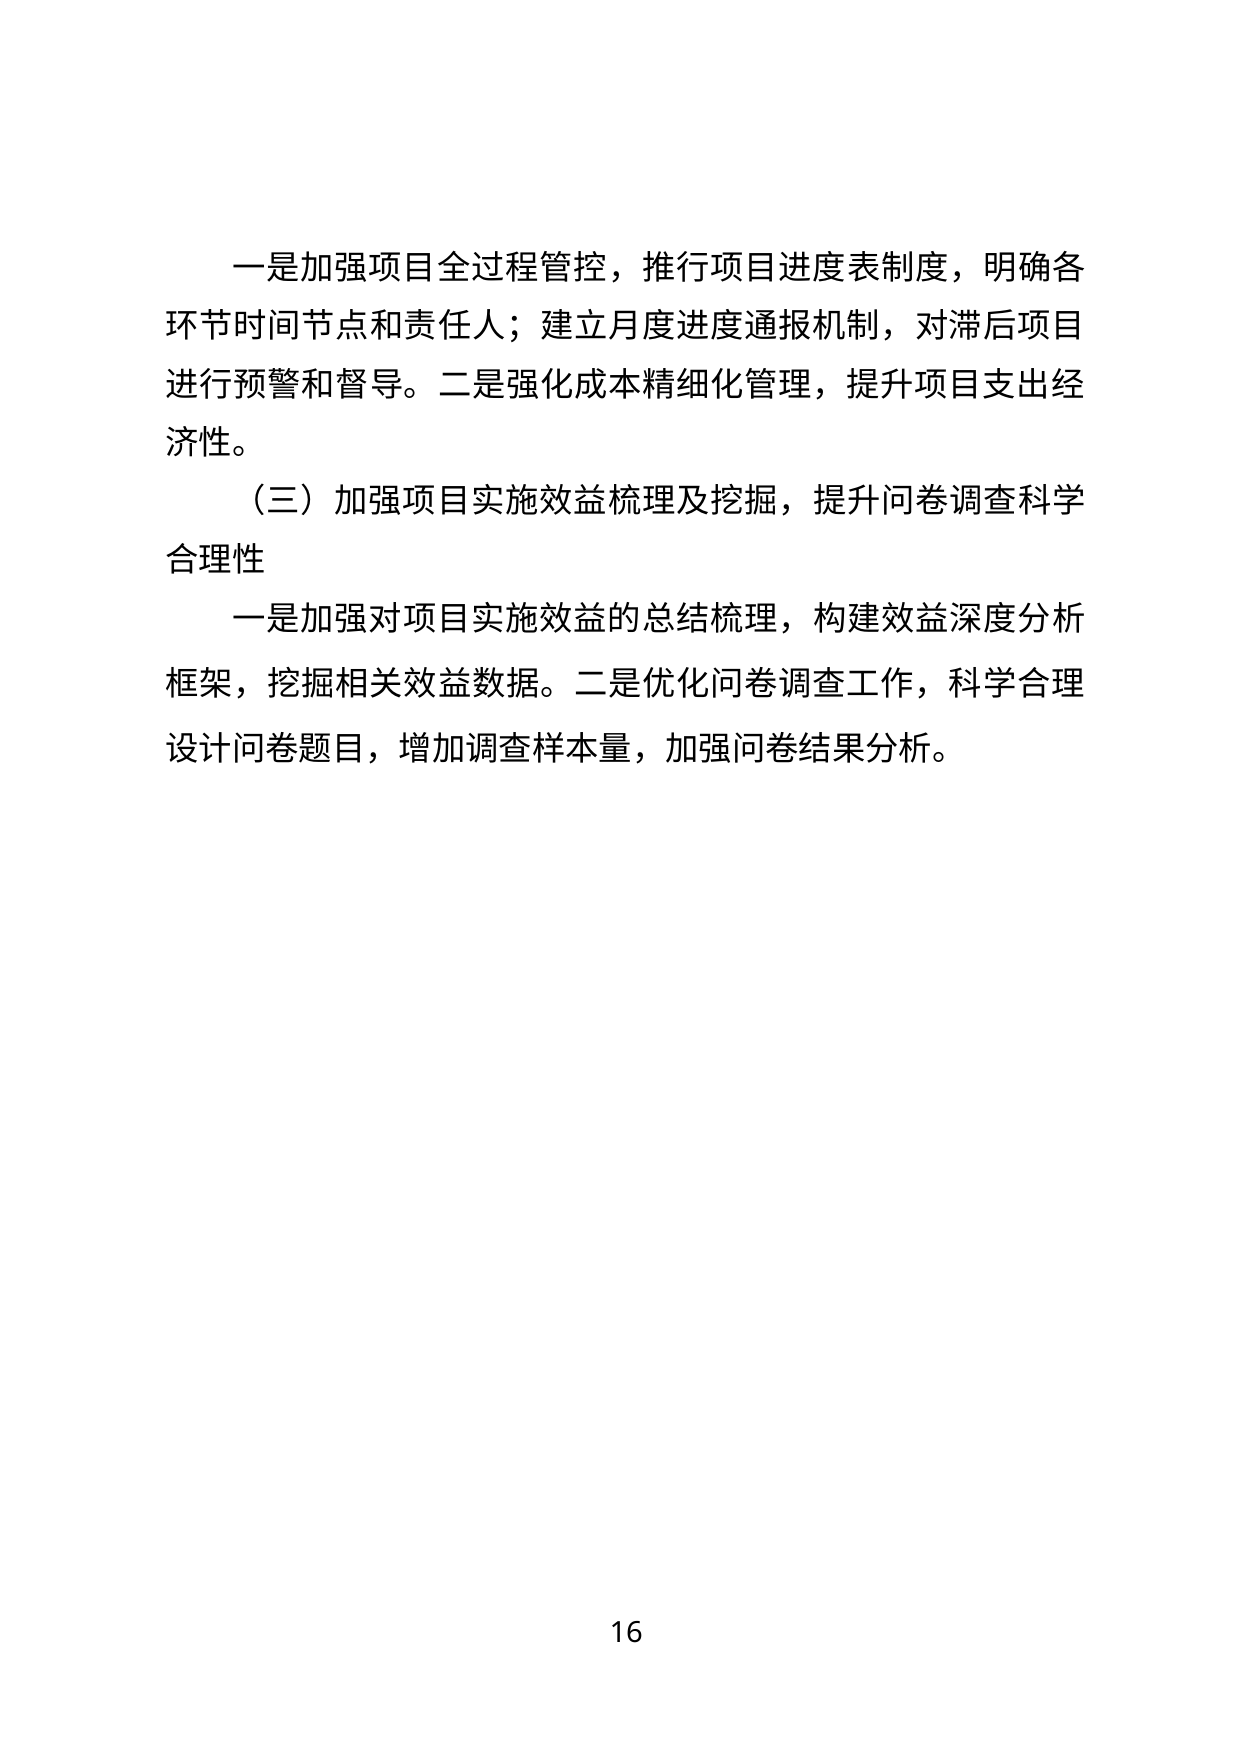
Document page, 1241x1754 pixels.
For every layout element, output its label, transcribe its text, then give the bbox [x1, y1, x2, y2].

text 一是加强项目全过程管控，推行项目进度表制度，明确各环节时间节点和责任人；建立月度进度通报机制，对滞后项目进行预警和督导。二是强化成本精细化管理，提升项目支出经济性。 [165, 233, 1087, 466]
text 一是加强对项目实施效益的总结梳理，构建效益深度分析框架，挖掘相关效益数据。二是优化问卷调查工作，科学合理设计问卷题目，增加调查样本量，加强问卷结果分析。 [165, 583, 1087, 778]
text （三）加强项目实施效益梳理及挖掘，提升问卷调查科学合理性 [165, 466, 1087, 583]
